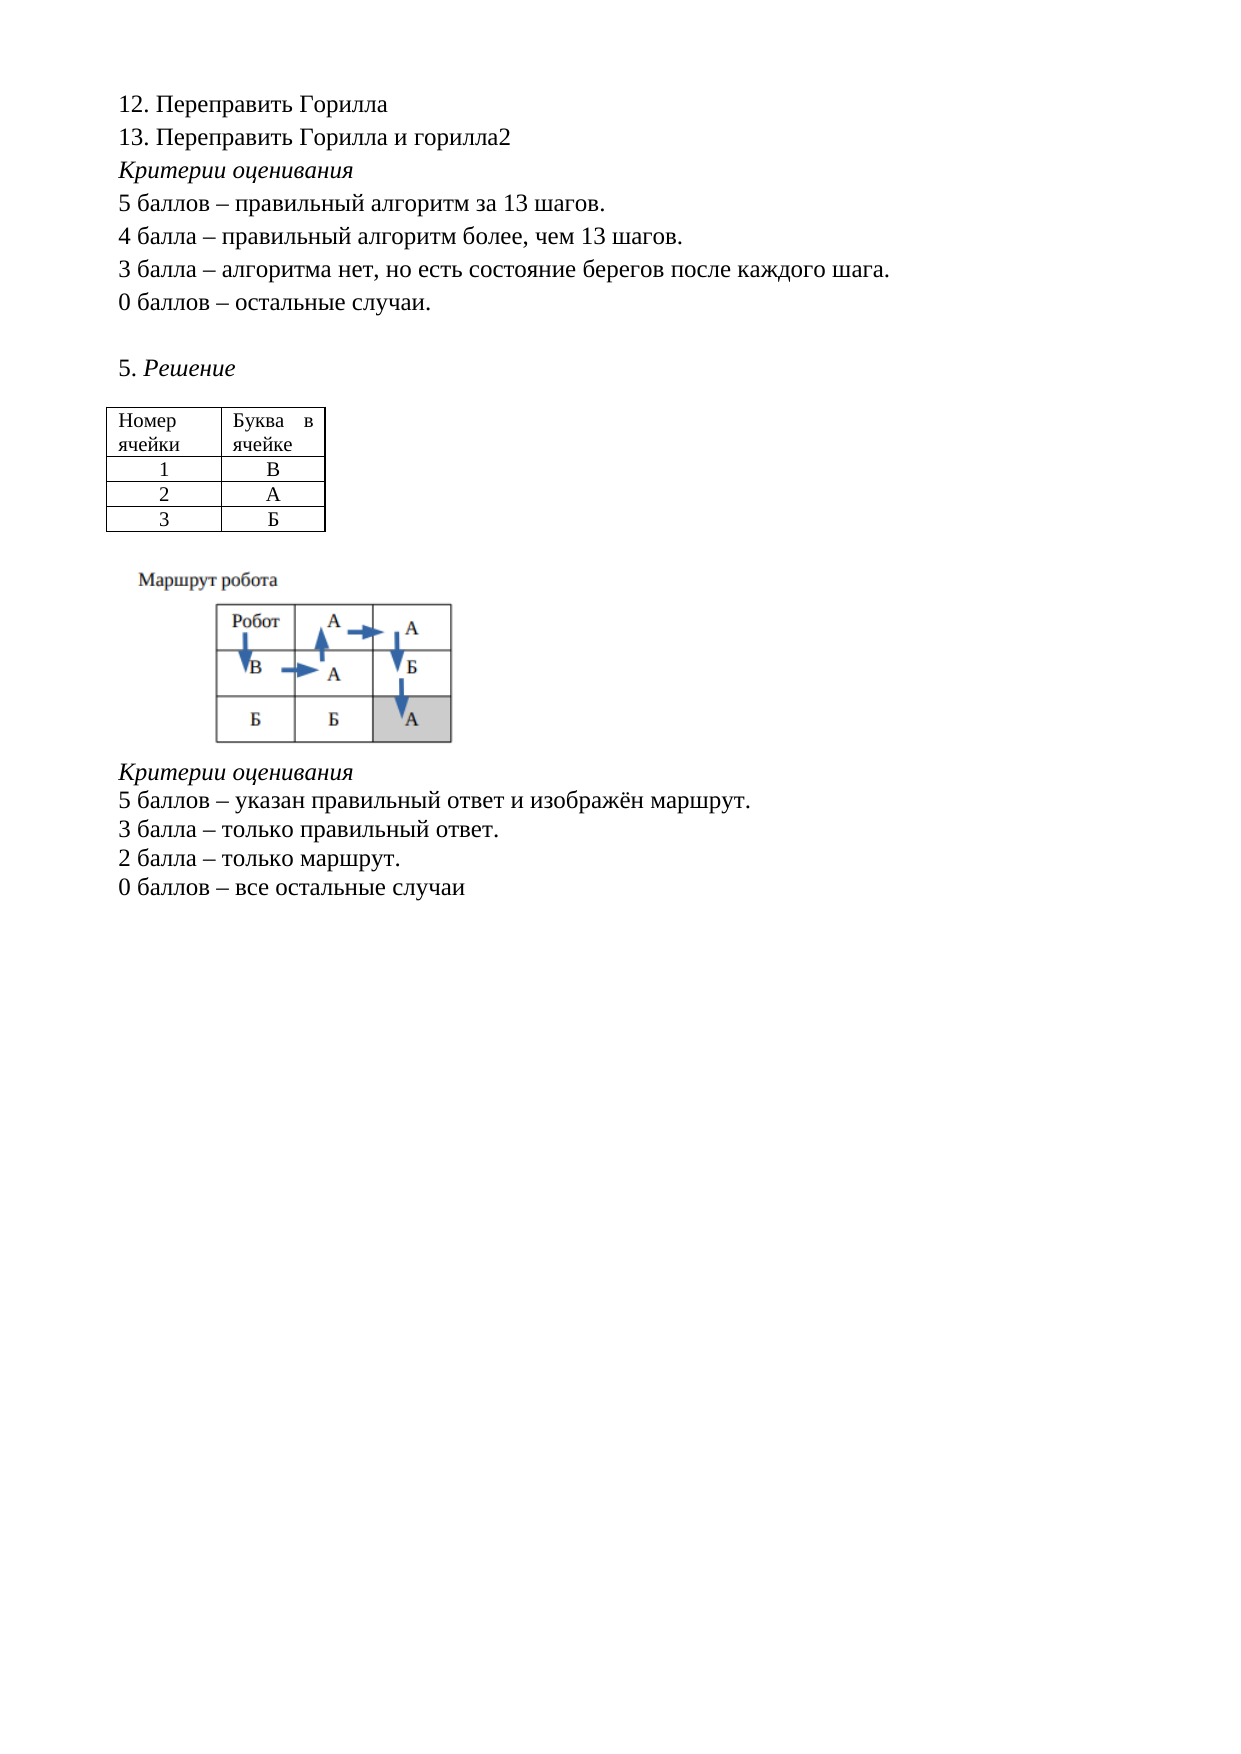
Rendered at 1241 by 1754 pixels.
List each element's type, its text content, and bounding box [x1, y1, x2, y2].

list 0 баллов – остальные случаи. [118, 287, 1152, 316]
table_cell Б [222, 507, 324, 531]
list Критерии оценивания [118, 155, 1152, 183]
picture [118, 564, 503, 757]
table_cell 3 [107, 507, 221, 531]
text 3 балла – только правильный ответ. [118, 814, 1152, 843]
table_header Номер ячейки [107, 408, 221, 456]
text 2 балла – только маршрут. [118, 843, 1152, 872]
table_cell 1 [107, 457, 221, 481]
list 12. Переправить Горилла [118, 89, 1152, 117]
table_cell 2 [107, 482, 221, 506]
table_cell А [222, 482, 324, 506]
list 3 балла – алгоритма нет, но есть состояние берегов после каждого шага. [118, 254, 1152, 282]
text 5 баллов – указан правильный ответ и изображён маршрут. [118, 785, 1152, 814]
table_cell В [222, 457, 324, 481]
table_header Буква в ячейке [222, 408, 324, 456]
list 5 баллов – правильный алгоритм за 13 шагов. [118, 188, 1152, 216]
list 5. Решение [118, 353, 1152, 382]
list 4 балла – правильный алгоритм более, чем 13 шагов. [118, 221, 1152, 249]
text 0 баллов – все остальные случаи [118, 872, 1152, 900]
text Критерии оценивания [118, 757, 1152, 785]
list 13. Переправить Горилла и горилла2 [118, 122, 1152, 150]
